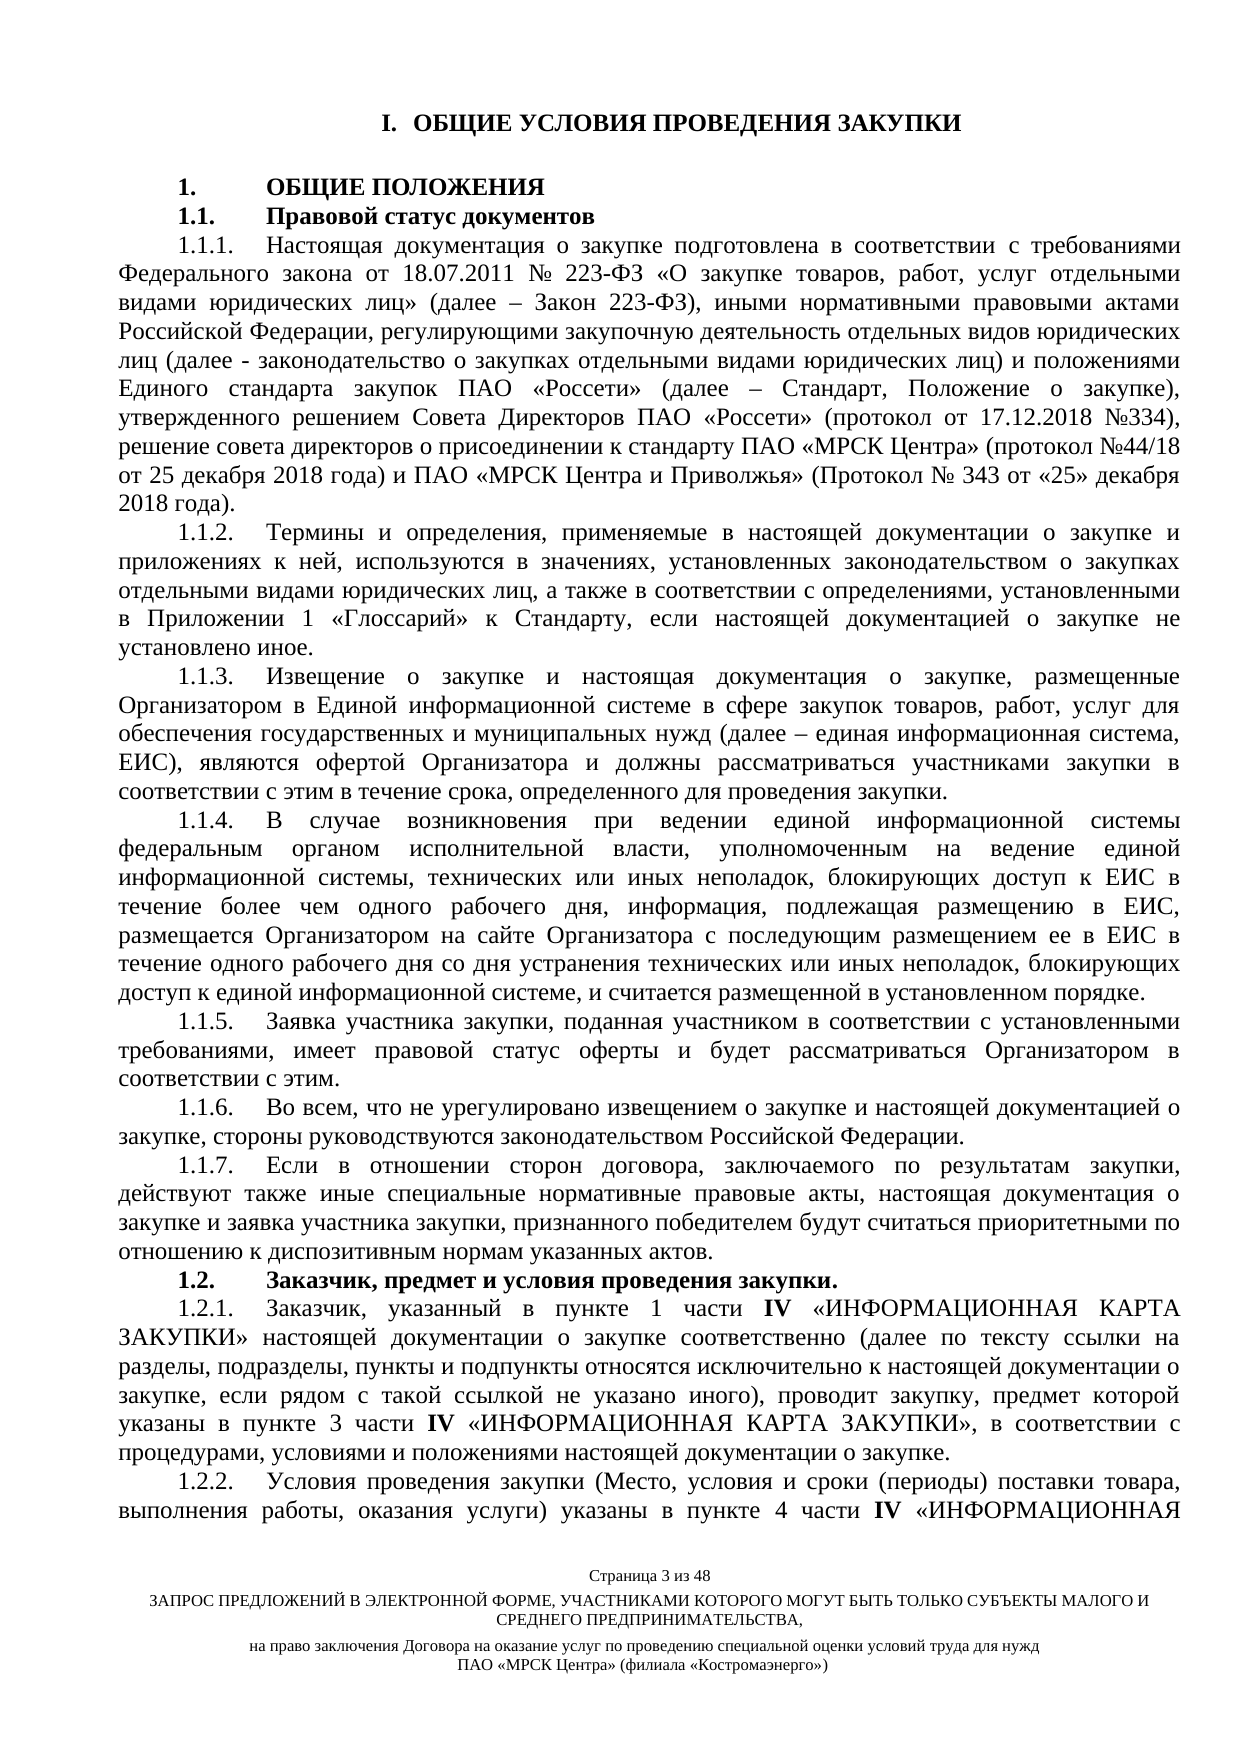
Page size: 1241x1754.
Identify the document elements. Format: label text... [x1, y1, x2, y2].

list Заявка участника закупки, поданная участником в соответствии с установленными требованиями, имеет правовой статус оферты и будет рассматриваться Организатором в соответствии с этим. [118, 1006, 1181, 1092]
list Настоящая документация о закупке подготовлена в соответствии с требованиями Федерального закона от 18.07.2011 № 223-ФЗ «О закупке товаров, работ, услуг отдельными видами юридических лиц» (далее – Закон 223-ФЗ), иными нормативными правовыми актами Российской Федерации, регулирующими закупочную деятельность отдельных видов юридических лиц (далее - законодательство о закупках отдельными видами юридических лиц) и положениями Единого стандарта закупок ПАО «Россети» (далее – Стандарт, Положение о закупке), утвержденного решением Совета Директоров ПАО «Россети» (протокол от 17.12.2018 №334), решение совета директоров о присоединении к стандарту ПАО «МРСК Центра» (протокол №44/18 от 25 декабря 2018 года) и ПАО «МРСК Центра и Приволжья» (Протокол № 343 от «25» декабря 2018 года). [118, 230, 1181, 517]
subtitle ОБЩИЕ УСЛОВИЯ ПРОВЕДЕНИЯ закупки [118, 108, 1181, 137]
list Термины и определения, применяемые в настоящей документации о закупке и приложениях к ней, используются в значениях, установленных законодательством о закупках отдельными видами юридических лиц, а также в соответствии с определениями, установленными в Приложении 1 «Глоссарий» к Стандарту, если настоящей документацией о закупке не установлено иное. [118, 517, 1181, 661]
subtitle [118, 1466, 1181, 1523]
list Извещение о закупке и настоящая документация о закупке, размещенные Организатором в Единой информационной системе в сфере закупок товаров, работ, услуг для обеспечения государственных и муниципальных нужд (далее – единая информационная система, ЕИС), являются офертой Организатора и должны рассматриваться участниками закупки в соответствии с этим в течение срока, определенного для проведения закупки. [118, 661, 1181, 805]
list В случае возникновения при ведении единой информационной системы федеральным органом исполнительной власти, уполномоченным на ведение единой информационной системы, технических или иных неполадок, блокирующих доступ к ЕИС в течение более чем одного рабочего дня, информация, подлежащая размещению в ЕИС, размещается Организатором на сайте Организатора с последующим размещением ее в ЕИС в течение одного рабочего дня со дня устранения технических или иных неполадок, блокирующих доступ к единой информационной системе, и считается размещенной в установленном порядке. [118, 805, 1181, 1006]
list Во всем, что не урегулировано извещением о закупке и настоящей документацией о закупке, стороны руководствуются законодательством Российской Федерации. [118, 1092, 1181, 1150]
subtitle ОБЩИЕ ПОЛОЖЕНИЯ [118, 172, 1181, 201]
subtitle Правовой статус документов [118, 201, 1181, 230]
subtitle Заказчик, указанный в пункте 1 части IV «ИНФОРМАЦИОННАЯ КАРТА ЗАКУПКИ» настоящей документации о закупке соответственно (далее по тексту ссылки на разделы, подразделы, пункты и подпункты относятся исключительно к настоящей документации о закупке, если рядом с такой ссылкой не указано иного), проводит закупку, предмет которой указаны в пункте 3 части IV «ИНФОРМАЦИОННАЯ КАРТА ЗАКУПКИ», в соответствии с процедурами, условиями и положениями настоящей документации о закупке. [118, 1293, 1181, 1466]
list Если в отношении сторон договора, заключаемого по результатам закупки, действуют также иные специальные нормативные правовые акты, настоящая документация о закупке и заявка участника закупки, признанного победителем будут считаться приоритетными по отношению к диспозитивным нормам указанных актов. [118, 1150, 1181, 1265]
subtitle Заказчик, предмет и условия проведения закупки. [118, 1265, 1181, 1293]
